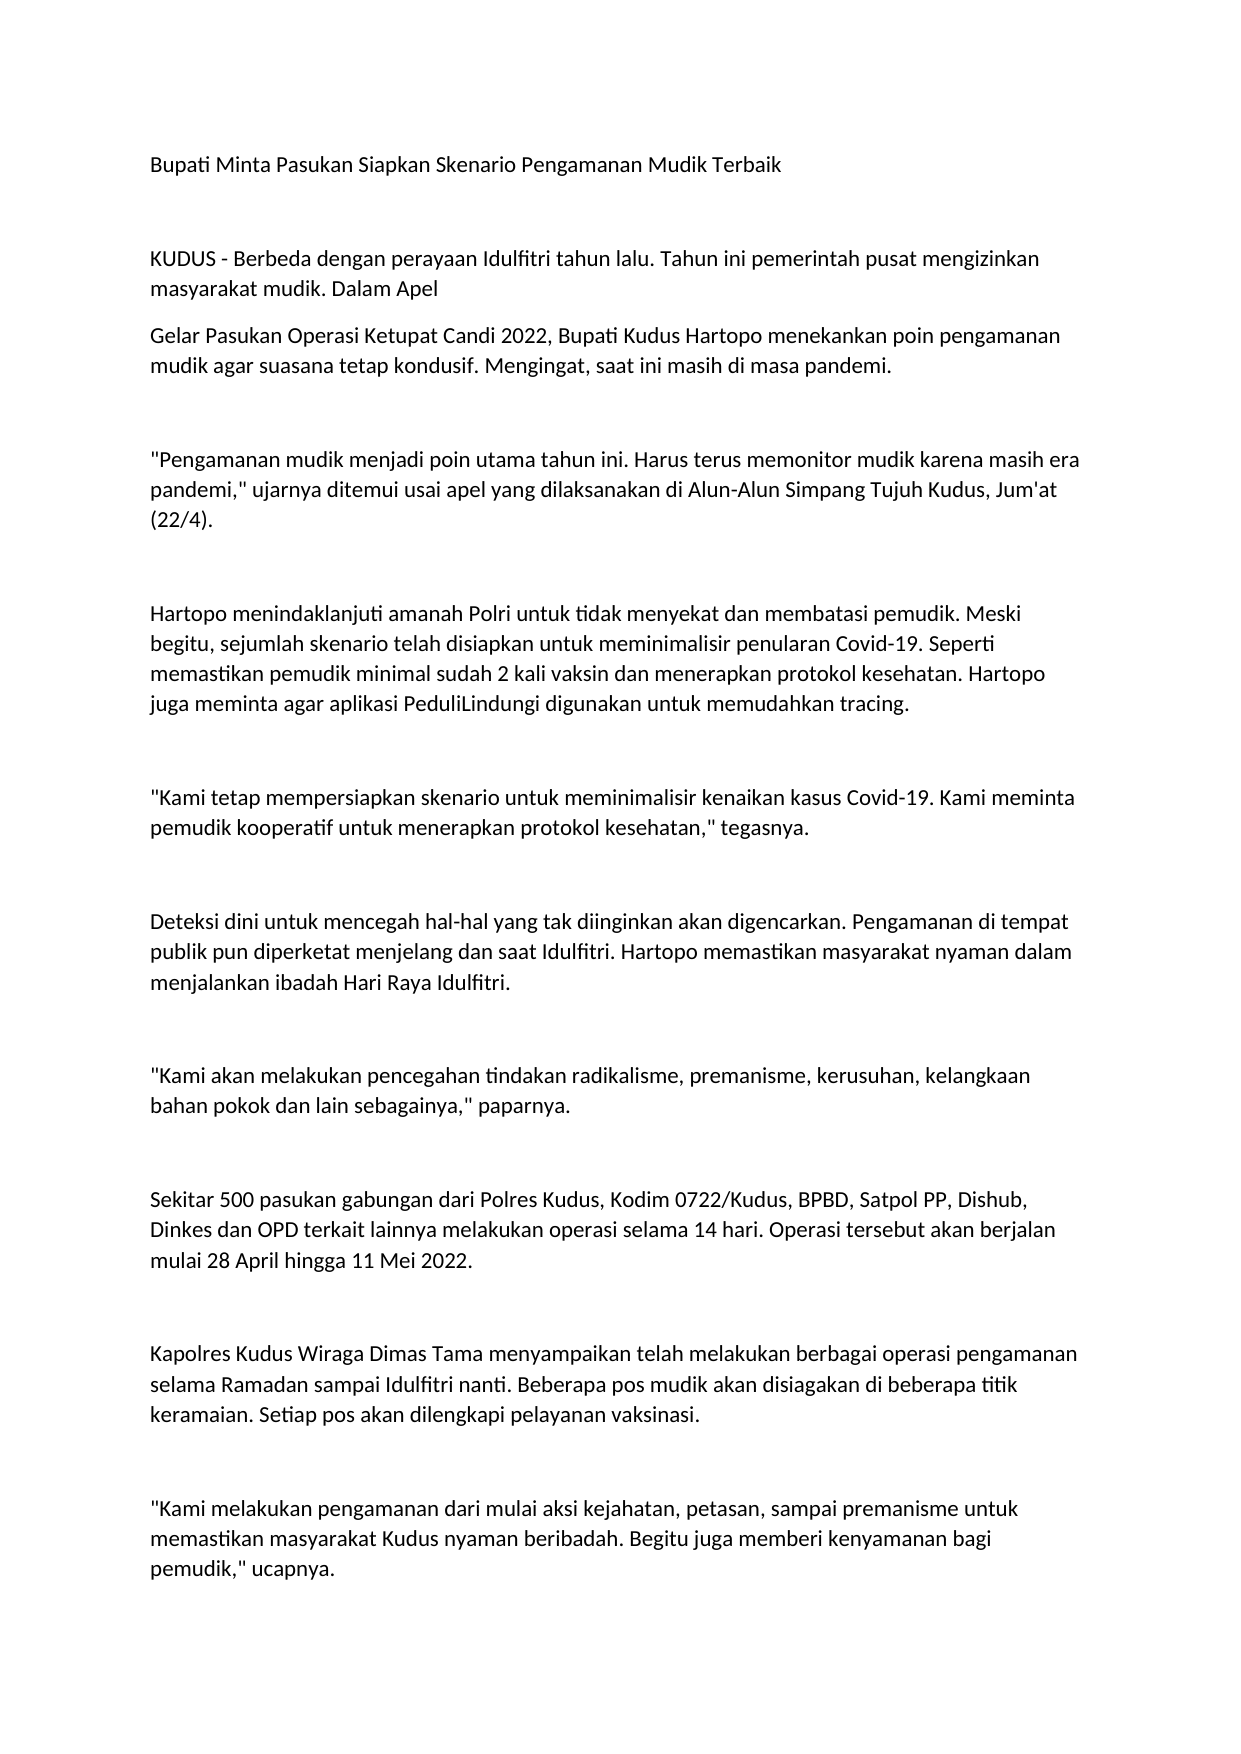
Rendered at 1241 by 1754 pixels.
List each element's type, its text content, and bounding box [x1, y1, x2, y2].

text KUDUS - Berbeda dengan perayaan Idulfitri tahun lalu. Tahun ini pemerintah pusat mengizinkan masyarakat mudik. Dalam Apel [150, 244, 1090, 302]
text Hartopo menindaklanjuti amanah Polri untuk tidak menyekat dan membatasi pemudik. Meski begitu, sejumlah skenario telah disiapkan untuk meminimalisir penularan Covid-19. Seperti memastikan pemudik minimal sudah 2 kali vaksin dan menerapkan protokol kesehatan. Hartopo juga meminta agar aplikasi PeduliLindungi digunakan untuk memudahkan tracing. [150, 599, 1090, 718]
text Bupati Minta Pasukan Siapkan Skenario Pengamanan Mudik Terbaik [150, 150, 1090, 178]
text "Pengamanan mudik menjadi poin utama tahun ini. Harus terus memonitor mudik karena masih era pandemi," ujarnya ditemui usai apel yang dilaksanakan di Alun-Alun Simpang Tujuh Kudus, Jum'at (22/4). [150, 445, 1090, 533]
text Deteksi dini untuk mencegah hal-hal yang tak diinginkan akan digencarkan. Pengamanan di tempat publik pun diperketat menjelang dan saat Idulfitri. Hartopo memastikan masyarakat nyaman dalam menjalankan ibadah Hari Raya Idulfitri. [150, 907, 1090, 996]
text "Kami melakukan pengamanan dari mulai aksi kejahatan, petasan, sampai premanisme untuk memastikan masyarakat Kudus nyaman beribadah. Begitu juga memberi kenyamanan bagi pemudik," ucapnya. [150, 1494, 1090, 1582]
text Gelar Pasukan Operasi Ketupat Candi 2022, Bupati Kudus Hartopo menekankan poin pengamanan mudik agar suasana tetap kondusif. Mengingat, saat ini masih di masa pandemi. [150, 321, 1090, 379]
text Kapolres Kudus Wiraga Dimas Tama menyampaikan telah melakukan berbagai operasi pengamanan selama Ramadan sampai Idulfitri nanti. Beberapa pos mudik akan disiagakan di beberapa titik keramaian. Setiap pos akan dilengkapi pelayanan vaksinasi. [150, 1339, 1090, 1428]
text "Kami akan melakukan pencegahan tindakan radikalisme, premanisme, kerusuhan, kelangkaan bahan pokok dan lain sebagainya," paparnya. [150, 1061, 1090, 1120]
text "Kami tetap mempersiapkan skenario untuk meminimalisir kenaikan kasus Covid-19. Kami meminta pemudik kooperatif untuk menerapkan protokol kesehatan," tegasnya. [150, 783, 1090, 842]
text Sekitar 500 pasukan gabungan dari Polres Kudus, Kodim 0722/Kudus, BPBD, Satpol PP, Dishub, Dinkes dan OPD terkait lainnya melakukan operasi selama 14 hari. Operasi tersebut akan berjalan mulai 28 April hingga 11 Mei 2022. [150, 1185, 1090, 1274]
